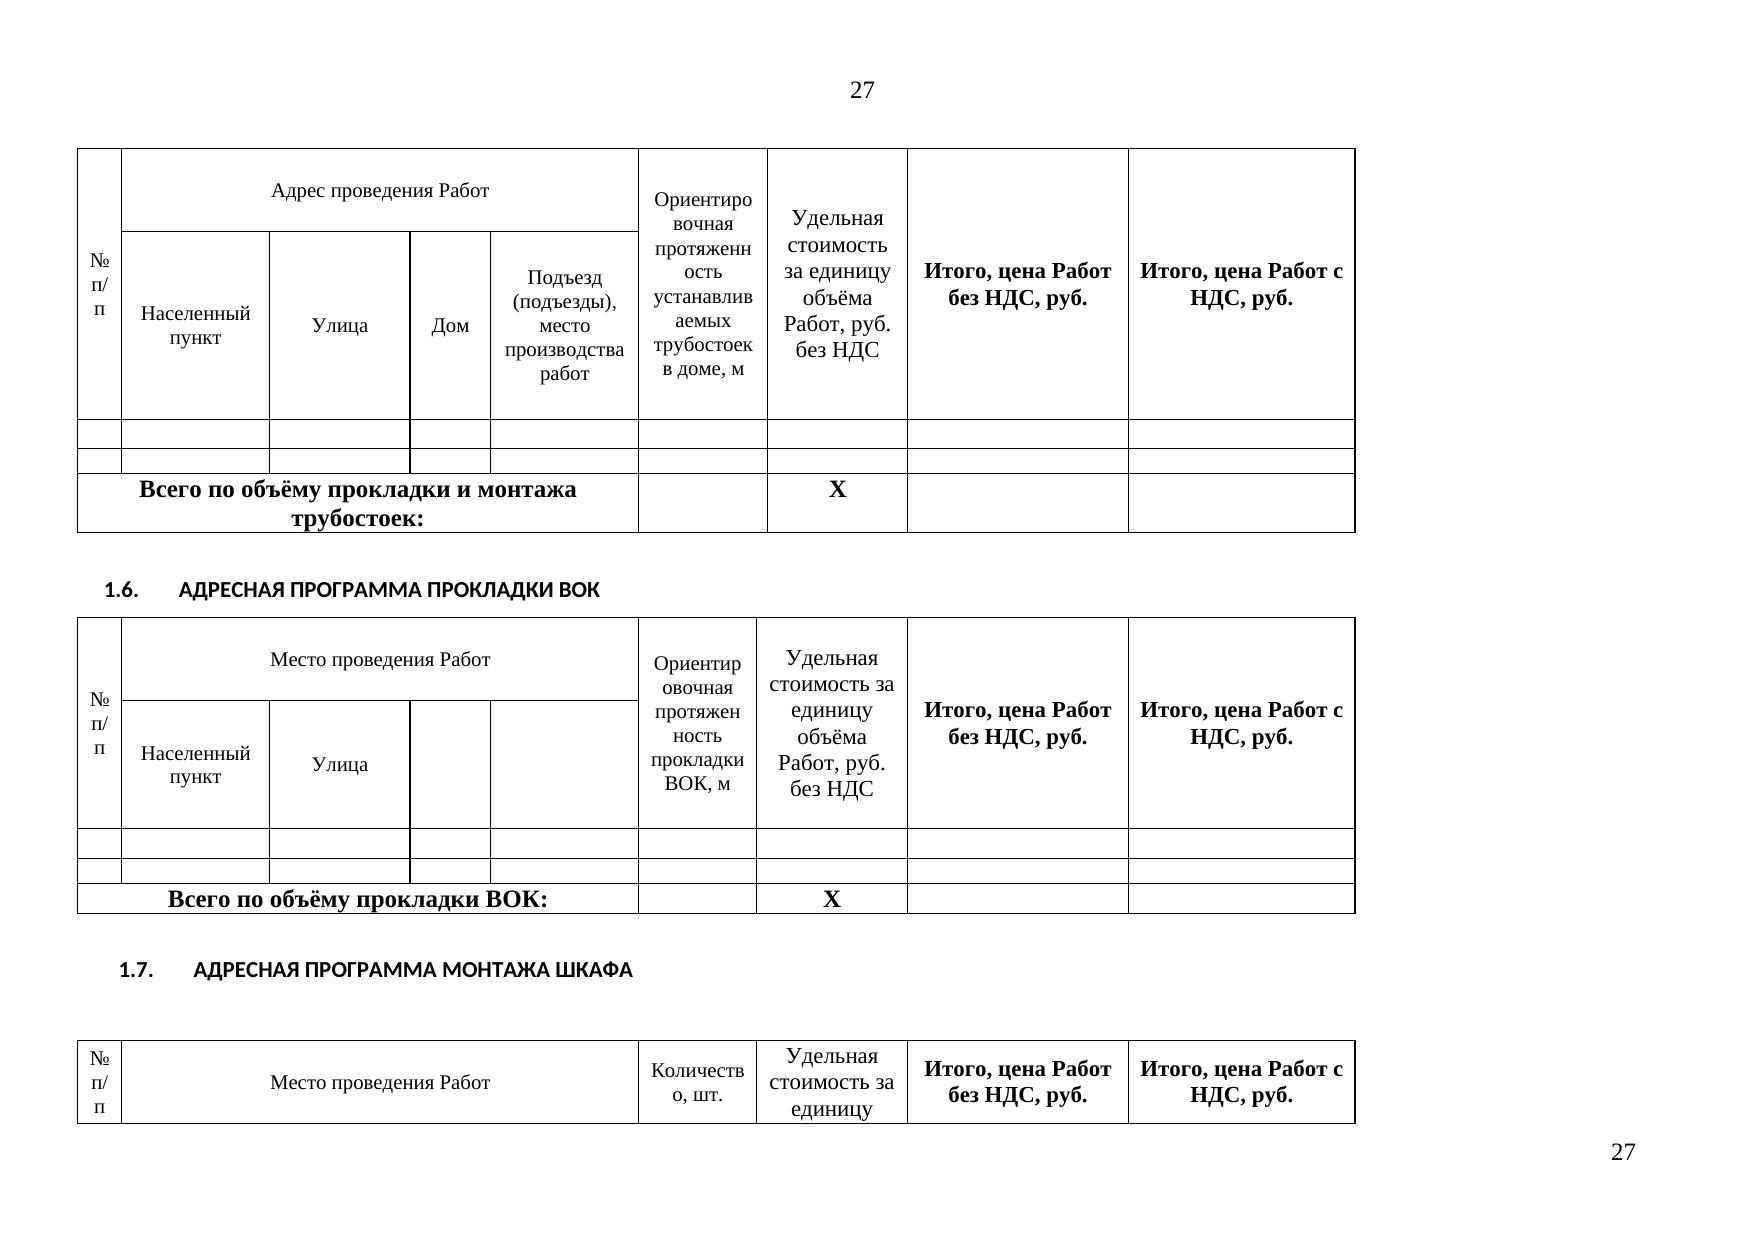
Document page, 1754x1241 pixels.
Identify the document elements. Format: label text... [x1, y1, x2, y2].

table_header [757, 1041, 907, 1123]
table_header Итого, цена Работ без НДС, руб. [908, 618, 1128, 828]
table_cell Всего по объёму прокладки ВОК: [78, 884, 638, 912]
table_cell [1129, 884, 1354, 912]
table_cell [639, 829, 756, 858]
title Адресная программа прокладки ВОК [103, 575, 1636, 603]
table_cell [757, 859, 907, 883]
table_cell [78, 829, 121, 858]
table_cell [908, 474, 1128, 532]
table_cell [639, 420, 767, 448]
table_cell [411, 449, 490, 473]
table_cell Х [757, 884, 907, 912]
title Адресная программа монтажа шкафа [118, 956, 1636, 983]
table_cell [1129, 859, 1354, 883]
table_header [1129, 1041, 1354, 1123]
table_cell [639, 449, 767, 473]
table_cell [908, 884, 1128, 912]
table_cell [411, 859, 490, 883]
table_cell [639, 884, 756, 912]
table_cell Населенный пункт [122, 232, 269, 418]
table_cell Всего по объёму прокладки и монтажа трубостоек: [78, 474, 638, 532]
table_cell [411, 829, 490, 858]
table_cell [270, 449, 409, 473]
table_header № п/п [78, 618, 121, 828]
table_cell [1129, 829, 1354, 858]
table_cell Дом [411, 232, 490, 418]
table_header Итого, цена Работ с НДС, руб. [1129, 618, 1354, 828]
table_cell [78, 859, 121, 883]
table_cell [270, 829, 409, 858]
table_header Итого, цена Работ без НДС, руб. [908, 149, 1128, 418]
table_cell Х [768, 474, 907, 532]
table_cell [1129, 449, 1354, 473]
table_header Место проведения Работ [122, 1041, 638, 1123]
table_cell [122, 859, 269, 883]
table_cell [768, 449, 907, 473]
table_header Ориентировочная протяженность устанавливаемых трубостоек в доме, м [639, 149, 767, 418]
table_cell [122, 449, 269, 473]
table_cell [270, 859, 409, 883]
table_cell [491, 829, 638, 858]
table_header № п/п [78, 1041, 121, 1123]
table_cell [122, 420, 269, 448]
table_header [908, 1041, 1128, 1123]
table_cell Населенный пункт [122, 701, 269, 828]
table_header Итого, цена Работ с НДС, руб. [1129, 149, 1354, 418]
table_cell [491, 859, 638, 883]
table_cell [491, 420, 638, 448]
table_cell Подъезд (подъезды), место производства работ [491, 232, 638, 418]
table_header Удельная стоимость за единицу объёма Работ, руб. без НДС [757, 618, 907, 828]
table_cell [1129, 420, 1354, 448]
table_cell [270, 420, 409, 448]
table_cell [757, 829, 907, 858]
table_cell [78, 420, 121, 448]
table_header Удельная стоимость за единицу объёма Работ, руб. без НДС [768, 149, 907, 418]
table_cell [908, 859, 1128, 883]
table_header Ориентировочная протяженность прокладки ВОК, м [639, 618, 756, 828]
table_cell Улица [270, 232, 409, 418]
table_header Адрес проведения Работ [122, 149, 638, 231]
table_cell [78, 449, 121, 473]
table_cell [1129, 474, 1354, 532]
table_cell Улица [270, 701, 409, 828]
table_cell [639, 474, 767, 532]
table_cell [768, 420, 907, 448]
table_cell [908, 420, 1128, 448]
table_header № п/п [78, 149, 121, 418]
table_cell [639, 859, 756, 883]
table_cell [908, 829, 1128, 858]
table_cell [908, 449, 1128, 473]
table_cell [491, 449, 638, 473]
table_cell [491, 701, 638, 828]
table_cell [122, 829, 269, 858]
table_header Количество, шт. [639, 1041, 756, 1123]
table_cell [411, 420, 490, 448]
table_header Место проведения Работ [122, 618, 638, 700]
table_cell [411, 701, 490, 828]
